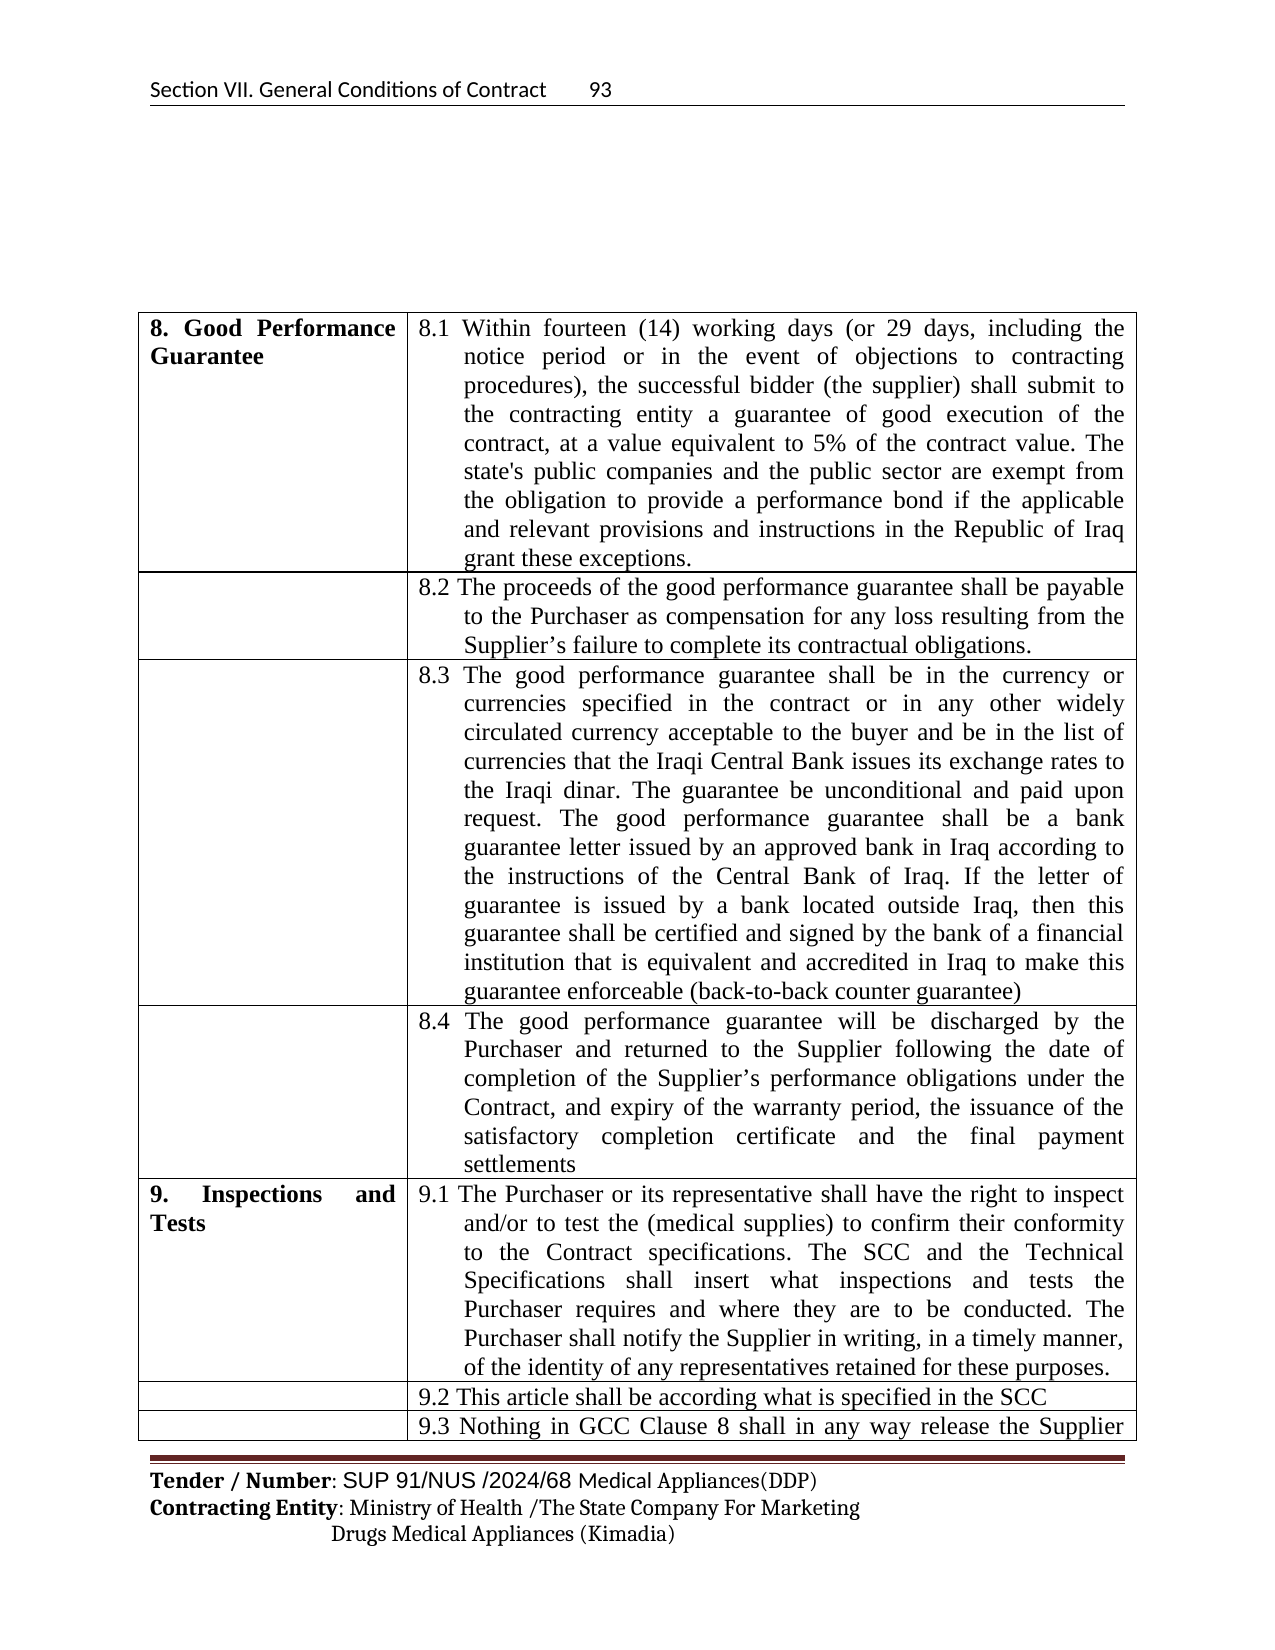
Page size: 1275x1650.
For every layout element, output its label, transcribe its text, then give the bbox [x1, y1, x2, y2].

table_cell [139, 573, 407, 659]
table_header 8. Good Performance Guarantee [139, 313, 407, 571]
table_cell [139, 1411, 407, 1440]
table_cell [139, 1006, 407, 1178]
table_header 8.1 Within fourteen (14) working days (or 29 days, including the notice period or in the event of objections to contracting procedures), the successful bidder (the supplier) shall submit to the contracting entity a guarantee of good execution of the contract, at a value equivalent to 5% of the contract value. The state's public companies and the public sector are exempt from the obligation to provide a performance bond if the applicable and relevant provisions and instructions in the Republic of Iraq grant these exceptions. [408, 313, 1136, 571]
table_cell [139, 660, 407, 1005]
table_cell 9. Inspections and Tests [139, 1179, 407, 1381]
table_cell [408, 1411, 1136, 1440]
table_cell 9.2 This article shall be according what is specified in the SCC [408, 1382, 1136, 1410]
table_cell 8.4 The good performance guarantee will be discharged by the Purchaser and returned to the Supplier following the date of completion of the Supplier’s performance obligations under the Contract, and expiry of the warranty period, the issuance of the satisfactory completion certificate and the final payment settlements [408, 1006, 1136, 1178]
table_cell [139, 1382, 407, 1410]
table_cell 8.3 The good performance guarantee shall be in the currency or currencies specified in the contract or in any other widely circulated currency acceptable to the buyer and be in the list of currencies that the Iraqi Central Bank issues its exchange rates to the Iraqi dinar. The guarantee be unconditional and paid upon request. The good performance guarantee shall be a bank guarantee letter issued by an approved bank in Iraq according to the instructions of the Central Bank of Iraq. If the letter of guarantee is issued by a bank located outside Iraq, then this guarantee shall be certified and signed by the bank of a financial institution that is equivalent and accredited in Iraq to make this guarantee enforceable (back-to-back counter guarantee) [408, 660, 1136, 1005]
table_cell 9.1 The Purchaser or its representative shall have the right to inspect and/or to test the (medical supplies) to confirm their conformity to the Contract specifications. The SCC and the Technical Specifications shall insert what inspections and tests the Purchaser requires and where they are to be conducted. The Purchaser shall notify the Supplier in writing, in a timely manner, of the identity of any representatives retained for these purposes. [408, 1179, 1136, 1381]
table_cell 8.2 The proceeds of the good performance guarantee shall be payable to the Purchaser as compensation for any loss resulting from the Supplier’s failure to complete its contractual obligations. [408, 573, 1136, 659]
